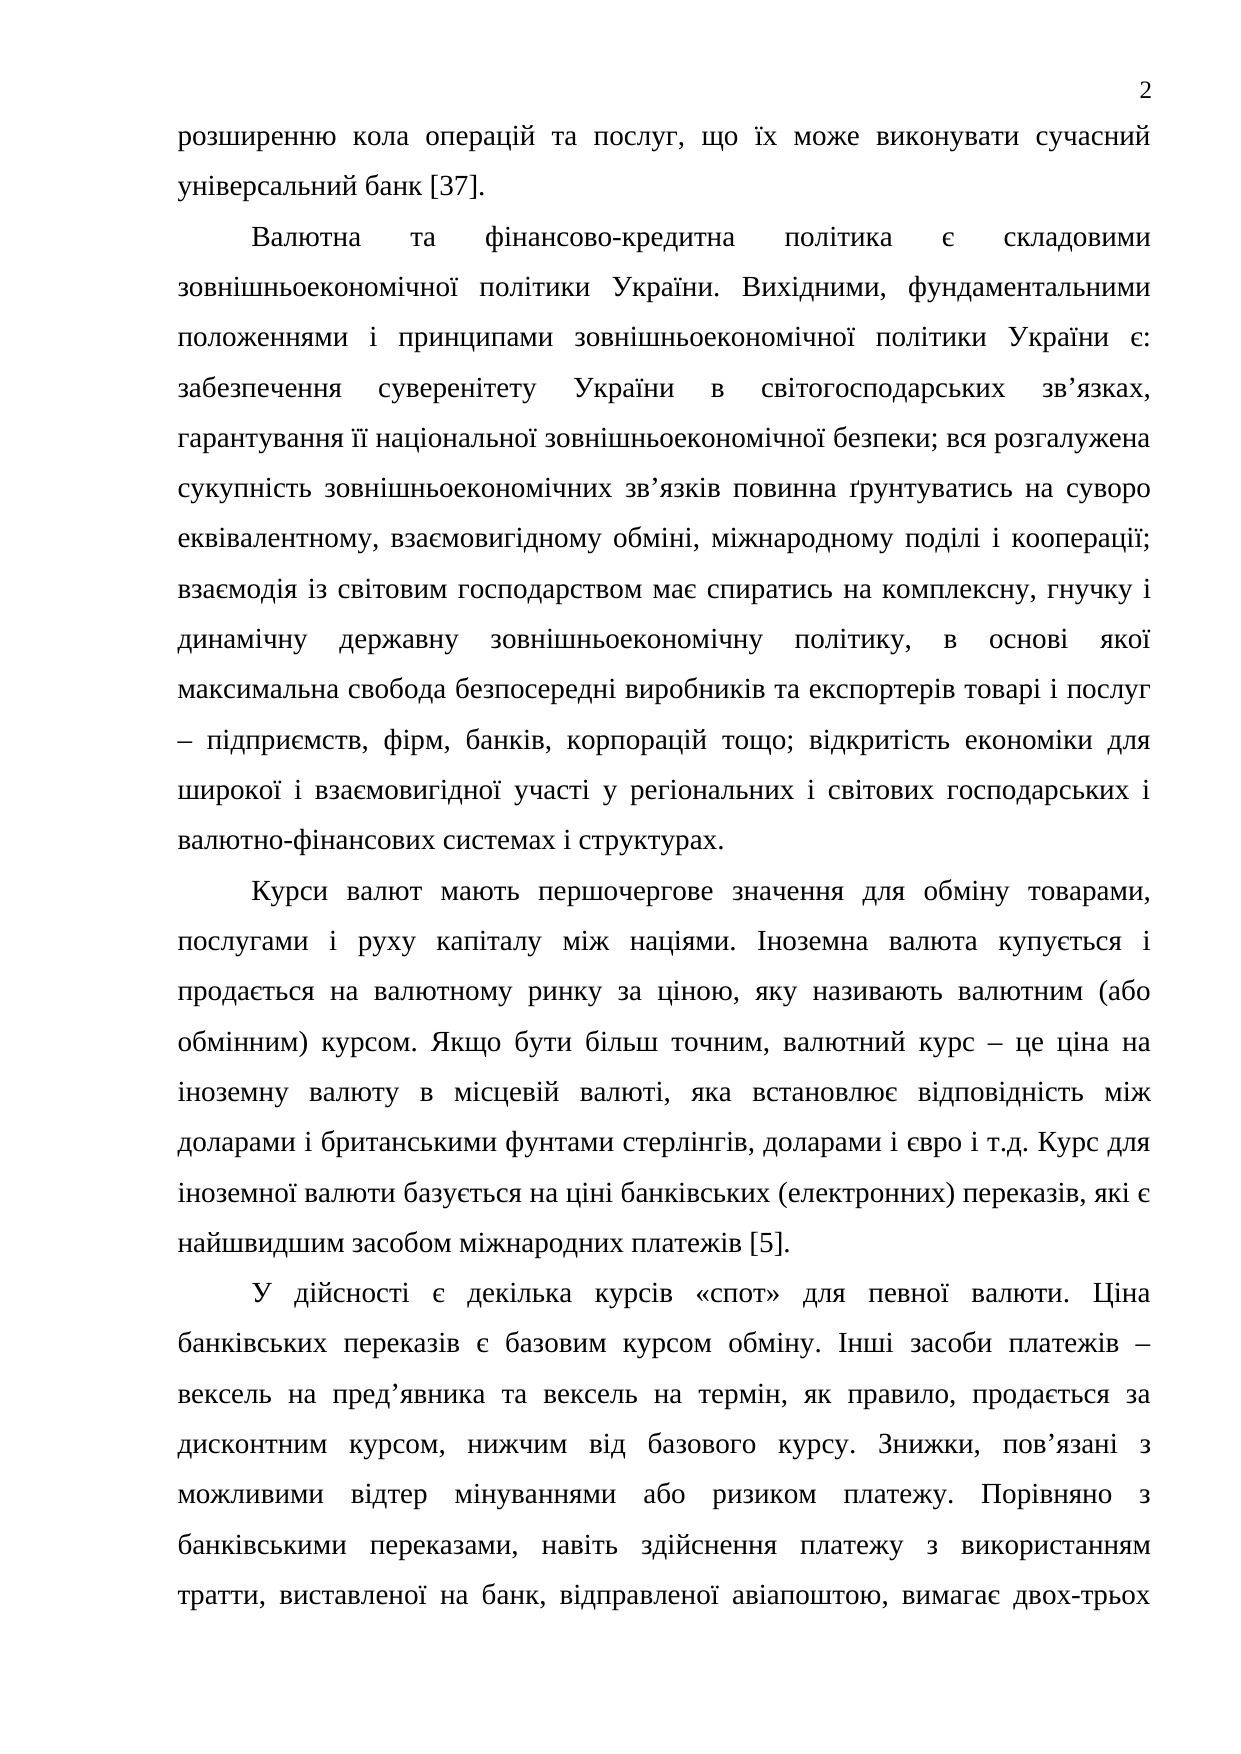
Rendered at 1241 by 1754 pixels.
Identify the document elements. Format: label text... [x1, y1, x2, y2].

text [177, 118, 1152, 202]
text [177, 1275, 1152, 1611]
text Валютна та фінансово-кредитна політика є складовими зовнішньоекономічної політики України. Вихідними, фундаментальними положеннями і принципами зовнішньоекономічної політики України є: забезпечення суверенітету України в світогосподарських зв’язках, гарантування її національної зовнішньоекономічної безпеки; вся розгалужена сукупність зовнішньоекономічних зв’язків повинна ґрунтуватись на суворо еквівалентному, взаємовигідному обміні, міжнародному поділі і кооперації; взаємодія із світовим господарством має спиратись на комплексну, гнучку і динамічну державну зовнішньоекономічну політику, в основі якої максимальна свобода безпосередні виробників та експортерів товарі і послуг – підприємств, фірм, банків, корпорацій тощо; відкритість економіки для широкої і взаємовигідної участі у регіональних і світових господарських і валютно-фінансових системах і структурах. [177, 219, 1152, 856]
text Курси валют мають першочергове значення для обміну товарами, послугами і руху капіталу між націями. Іноземна валюта купується і продається на валютному ринку за ціною, яку називають валютним (або обмінним) курсом. Якщо бути більш точним, валютний курс – це ціна на іноземну валюту в місцевій валюті, яка встановлює відповідність між доларами і британськими фунтами стерлінгів, доларами і євро і т.д. Курс для іноземної валюти базується на ціні банківських (електронних) переказів, які є найшвидшим засобом міжнародних платежів [5]. [177, 873, 1152, 1258]
